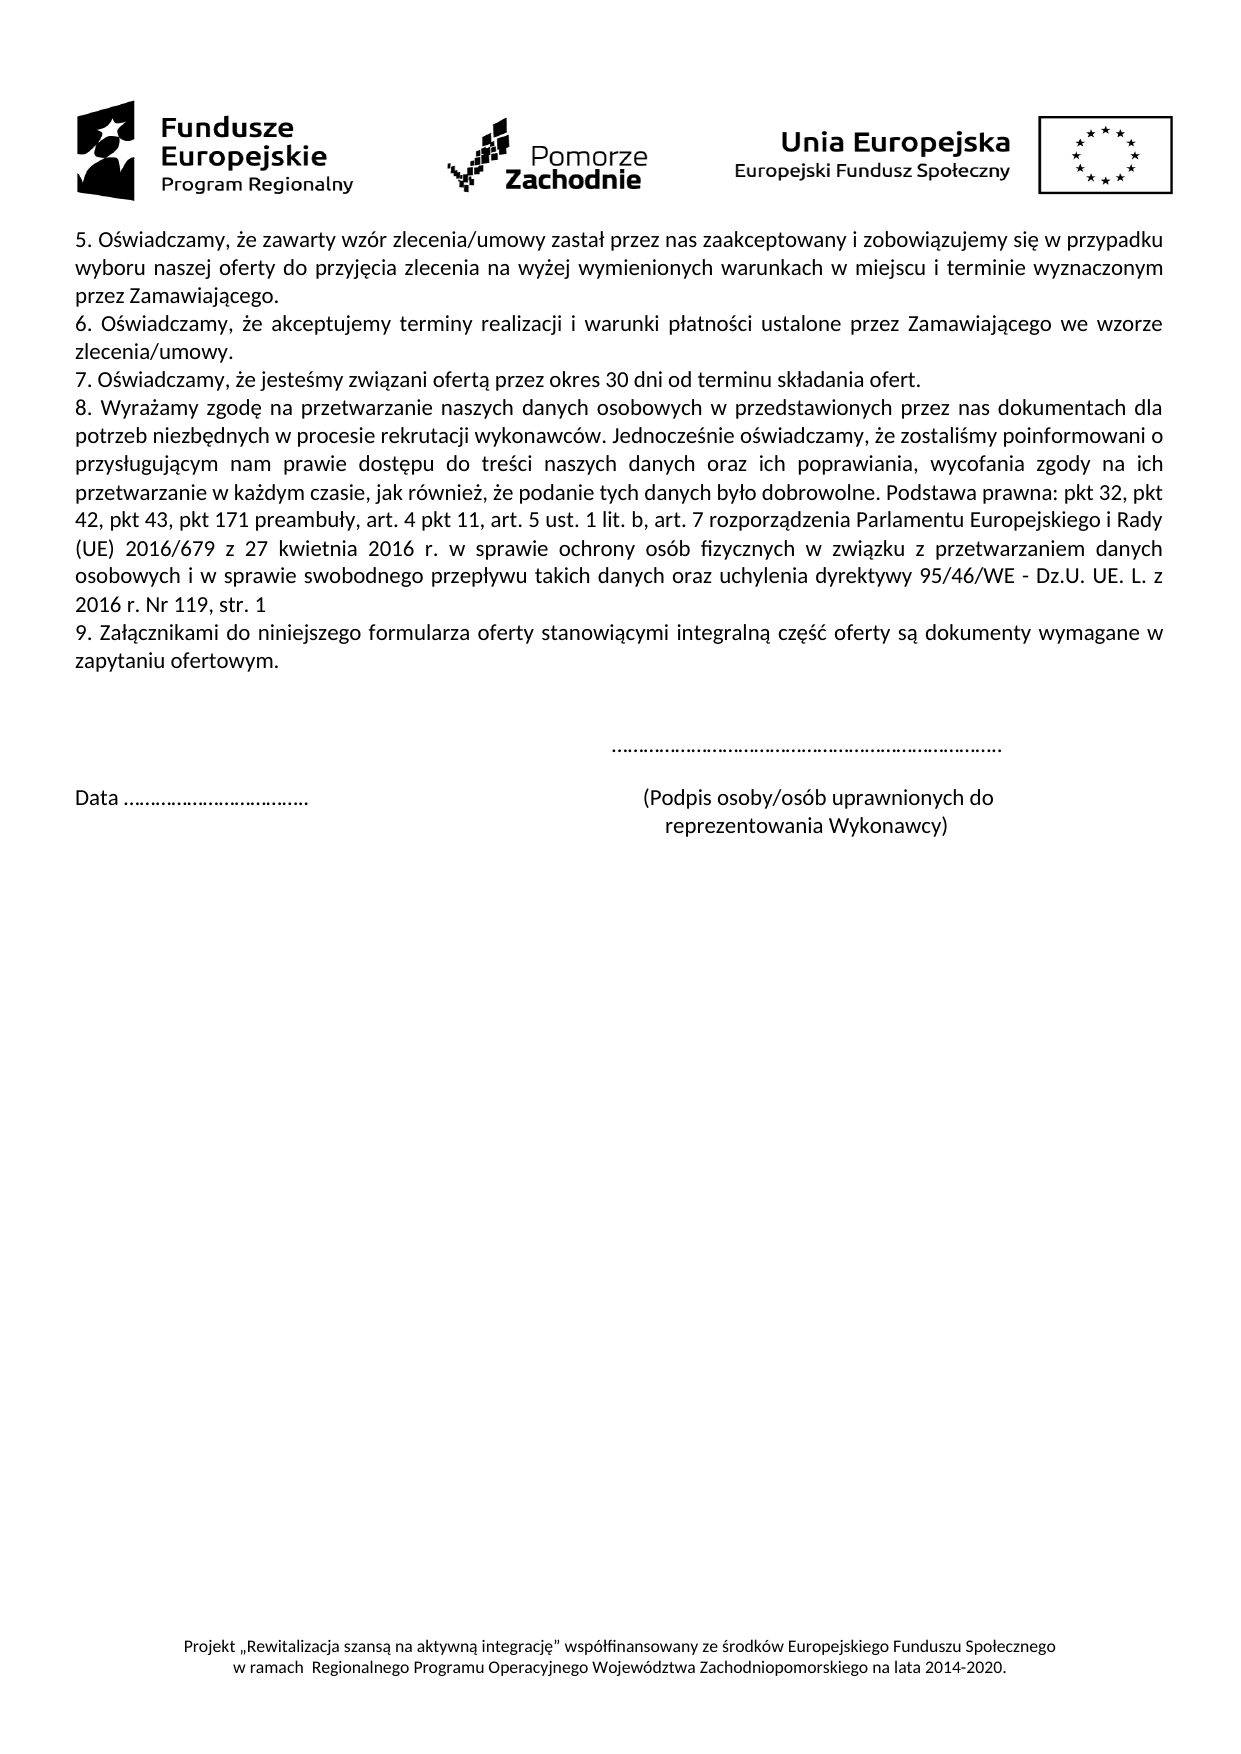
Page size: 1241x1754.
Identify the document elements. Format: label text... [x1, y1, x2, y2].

text reprezentowania Wykonawcy) [591, 811, 1165, 839]
text 6. Oświadczamy, że akceptujemy terminy realizacji i warunki płatności ustalone przez Zamawiającego we wzorze zlecenia/umowy. [75, 309, 1165, 366]
picture [48, 74, 1202, 226]
text 7. Oświadczamy, że jesteśmy związani ofertą przez okres 30 dni od terminu składania ofert. [75, 366, 1165, 393]
text ……………………………………………………………….. [75, 730, 1165, 758]
text 8. Wyrażamy zgodę na przetwarzanie naszych danych osobowych w przedstawionych przez nas dokumentach dla potrzeb niezbędnych w procesie rekrutacji wykonawców. Jednocześnie oświadczamy, że zostaliśmy poinformowani o przysługującym nam prawie dostępu do treści naszych danych oraz ich poprawiania, wycofania zgody na ich przetwarzanie w każdym czasie, jak również, że podanie tych danych było dobrowolne. Podstawa prawna: pkt 32, pkt 42, pkt 43, pkt 171 preambuły, art. 4 pkt 11, art. 5 ust. 1 lit. b, art. 7 rozporządzenia Parlamentu Europejskiego i Rady (UE) 2016/679 z 27 kwietnia 2016 r. w sprawie ochrony osób fizycznych w związku z przetwarzaniem danych osobowych i w sprawie swobodnego przepływu takich danych oraz uchylenia dyrektywy 95/46/WE - Dz.U. UE. L. z 2016 r. Nr 119, str. 1 [75, 393, 1165, 618]
text Data …………………………….. (Podpis osoby/osób uprawnionych do [75, 783, 1165, 811]
text 5. Oświadczamy, że zawarty wzór zlecenia/umowy zastał przez nas zaakceptowany i zobowiązujemy się w przypadku wyboru naszej oferty do przyjęcia zlecenia na wyżej wymienionych warunkach w miejscu i terminie wyznaczonym przez Zamawiającego. [75, 130, 1165, 309]
text 9. Załącznikami do niniejszego formularza oferty stanowiącymi integralną część oferty są dokumenty wymagane w zapytaniu ofertowym. [75, 618, 1165, 674]
